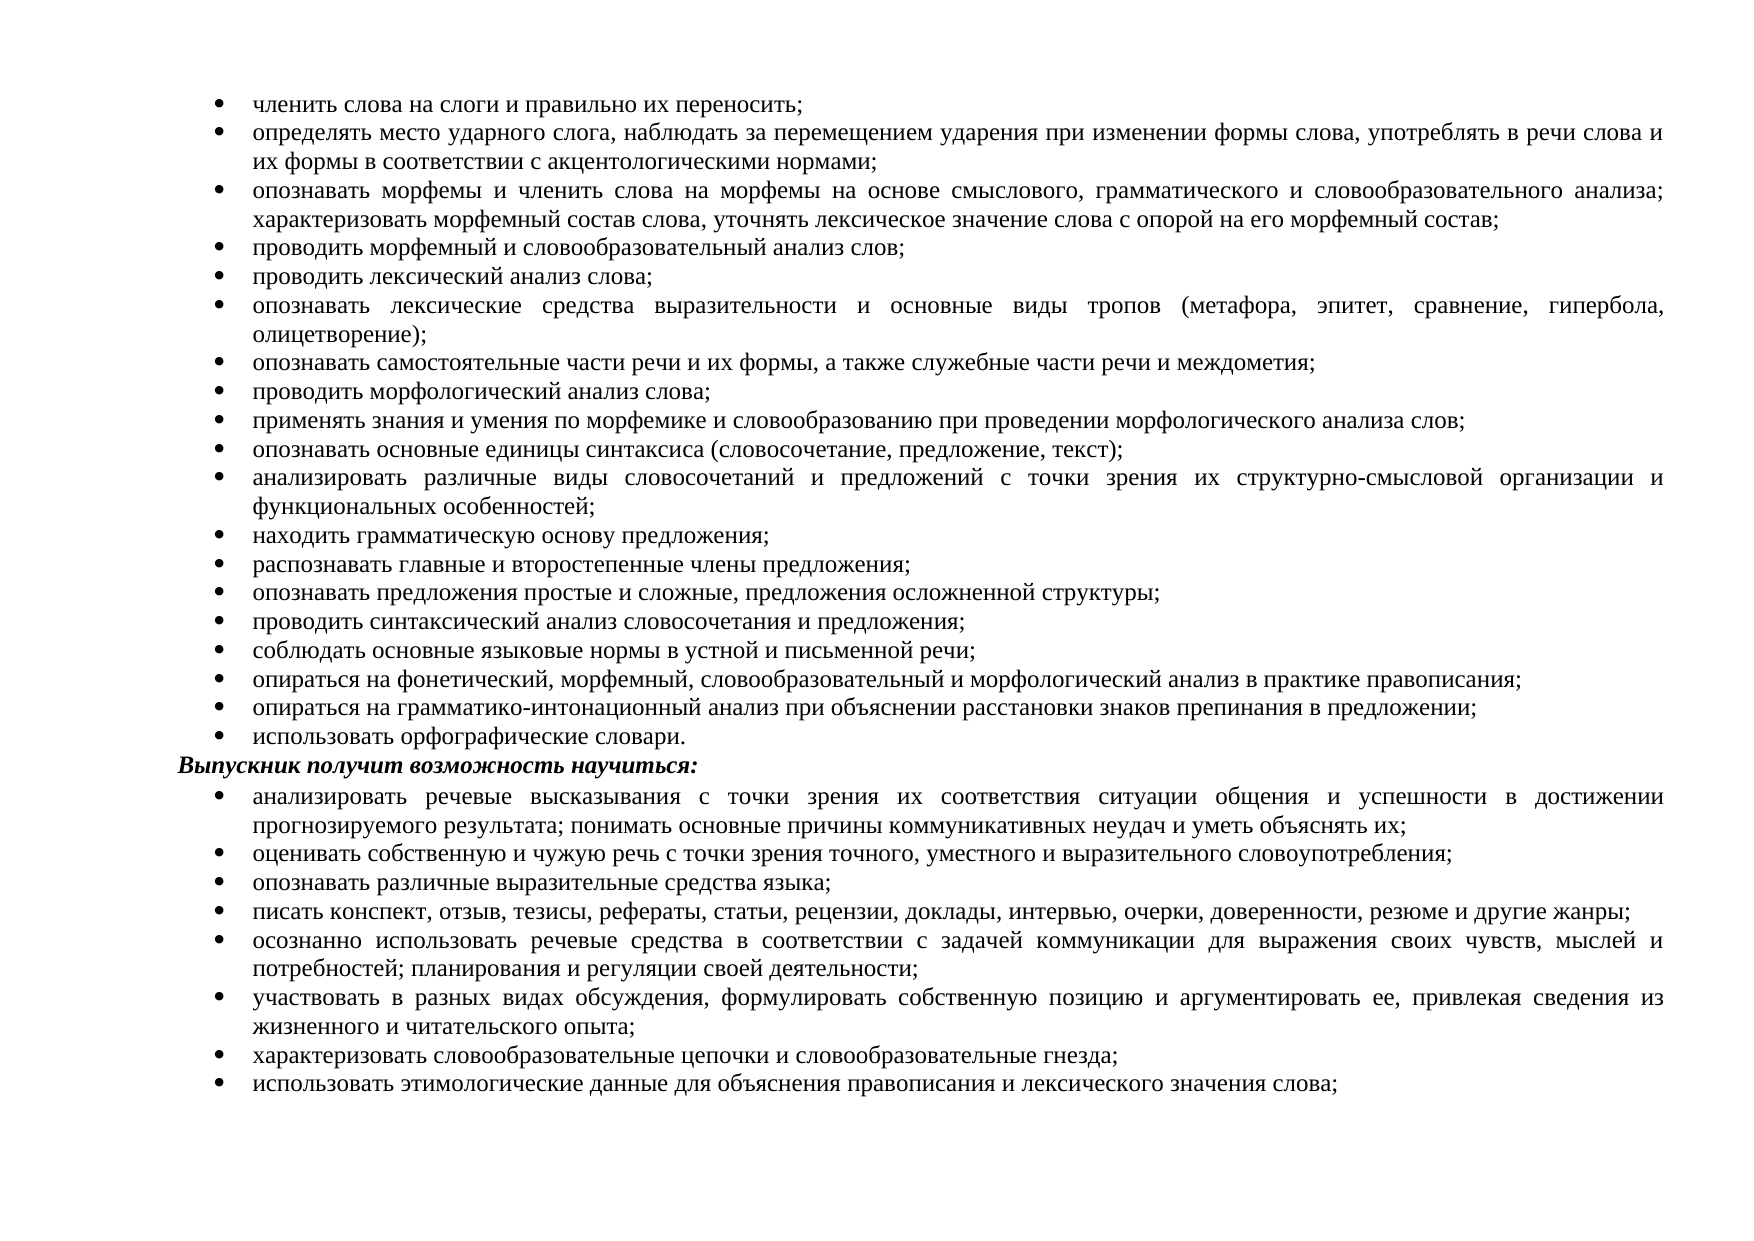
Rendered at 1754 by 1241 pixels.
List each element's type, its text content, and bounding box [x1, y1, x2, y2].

list применять знания и умения по морфемике и словообразованию при проведении морфологического анализа слов; [215, 405, 1665, 434]
list осознанно использовать речевые средства в соответствии с задачей коммуникации для выражения своих чувств, мыслей и потребностей; планирования и регуляции своей деятельности; [215, 925, 1665, 982]
list опознавать самостоятельные части речи и их формы, а также служебные части речи и междометия; [215, 347, 1665, 376]
list проводить лексический анализ слова; [215, 261, 1665, 290]
list анализировать различные виды словосочетаний и предложений с точки зрения их структурно-смысловой организации и функциональных особенностей; [215, 462, 1665, 520]
list опознавать основные единицы синтаксиса (словосочетание, предложение, текст); [215, 434, 1665, 462]
list характеризовать словообразовательные цепочки и словообразовательные гнезда; [215, 1040, 1665, 1068]
list участвовать в разных видах обсуждения, формулировать собственную позицию и аргументировать ее, привлекая сведения из жизненного и читательского опыта; [215, 982, 1665, 1040]
list оценивать собственную и чужую речь с точки зрения точного, уместного и выразительного словоупотребления; [215, 838, 1665, 867]
list соблюдать основные языковые нормы в устной и письменной речи; [215, 635, 1665, 664]
list использовать орфографические словари. [215, 721, 1665, 750]
list опираться на фонетический, морфемный, словообразовательный и морфологический анализ в практике правописания; [215, 664, 1665, 692]
list опознавать различные выразительные средства языка; [215, 867, 1665, 896]
list проводить морфемный и словообразовательный анализ слов; [215, 232, 1665, 261]
text Выпускник получит возможность научиться: [177, 750, 1665, 779]
list опознавать морфемы и членить слова на морфемы на основе смыслового, грамматического и словообразовательного анализа; характеризовать морфемный состав слова, уточнять лексическое значение слова с опорой на его морфемный состав; [215, 175, 1665, 232]
list опознавать лексические средства выразительности и основные виды тропов (метафора, эпитет, сравнение, гипербола, олицетворение); [215, 290, 1665, 347]
list использовать этимологические данные для объяснения правописания и лексического значения слова; [215, 1068, 1665, 1097]
list писать конспект, отзыв, тезисы, рефераты, статьи, рецензии, доклады, интервью, очерки, доверенности, резюме и другие жанры; [215, 896, 1665, 925]
list определять место ударного слога, наблюдать за перемещением ударения при изменении формы слова, употреблять в речи слова и их формы в соответствии с акцентологическими нормами; [215, 117, 1665, 175]
list находить грамматическую основу предложения; [215, 520, 1665, 549]
list проводить морфологический анализ слова; [215, 376, 1665, 405]
list членить слова на слоги и правильно их переносить; [215, 89, 1665, 117]
list опознавать предложения простые и сложные, предложения осложненной структуры; [215, 577, 1665, 606]
list анализировать речевые высказывания с точки зрения их соответствия ситуации общения и успешности в достижении прогнозируемого результата; понимать основные причины коммуникативных неудач и уметь объяснять их; [215, 781, 1665, 838]
list распознавать главные и второстепенные члены предложения; [215, 549, 1665, 577]
list проводить синтаксический анализ словосочетания и предложения; [215, 606, 1665, 635]
list опираться на грамматико-интонационный анализ при объяснении расстановки знаков препинания в предложении; [215, 692, 1665, 721]
